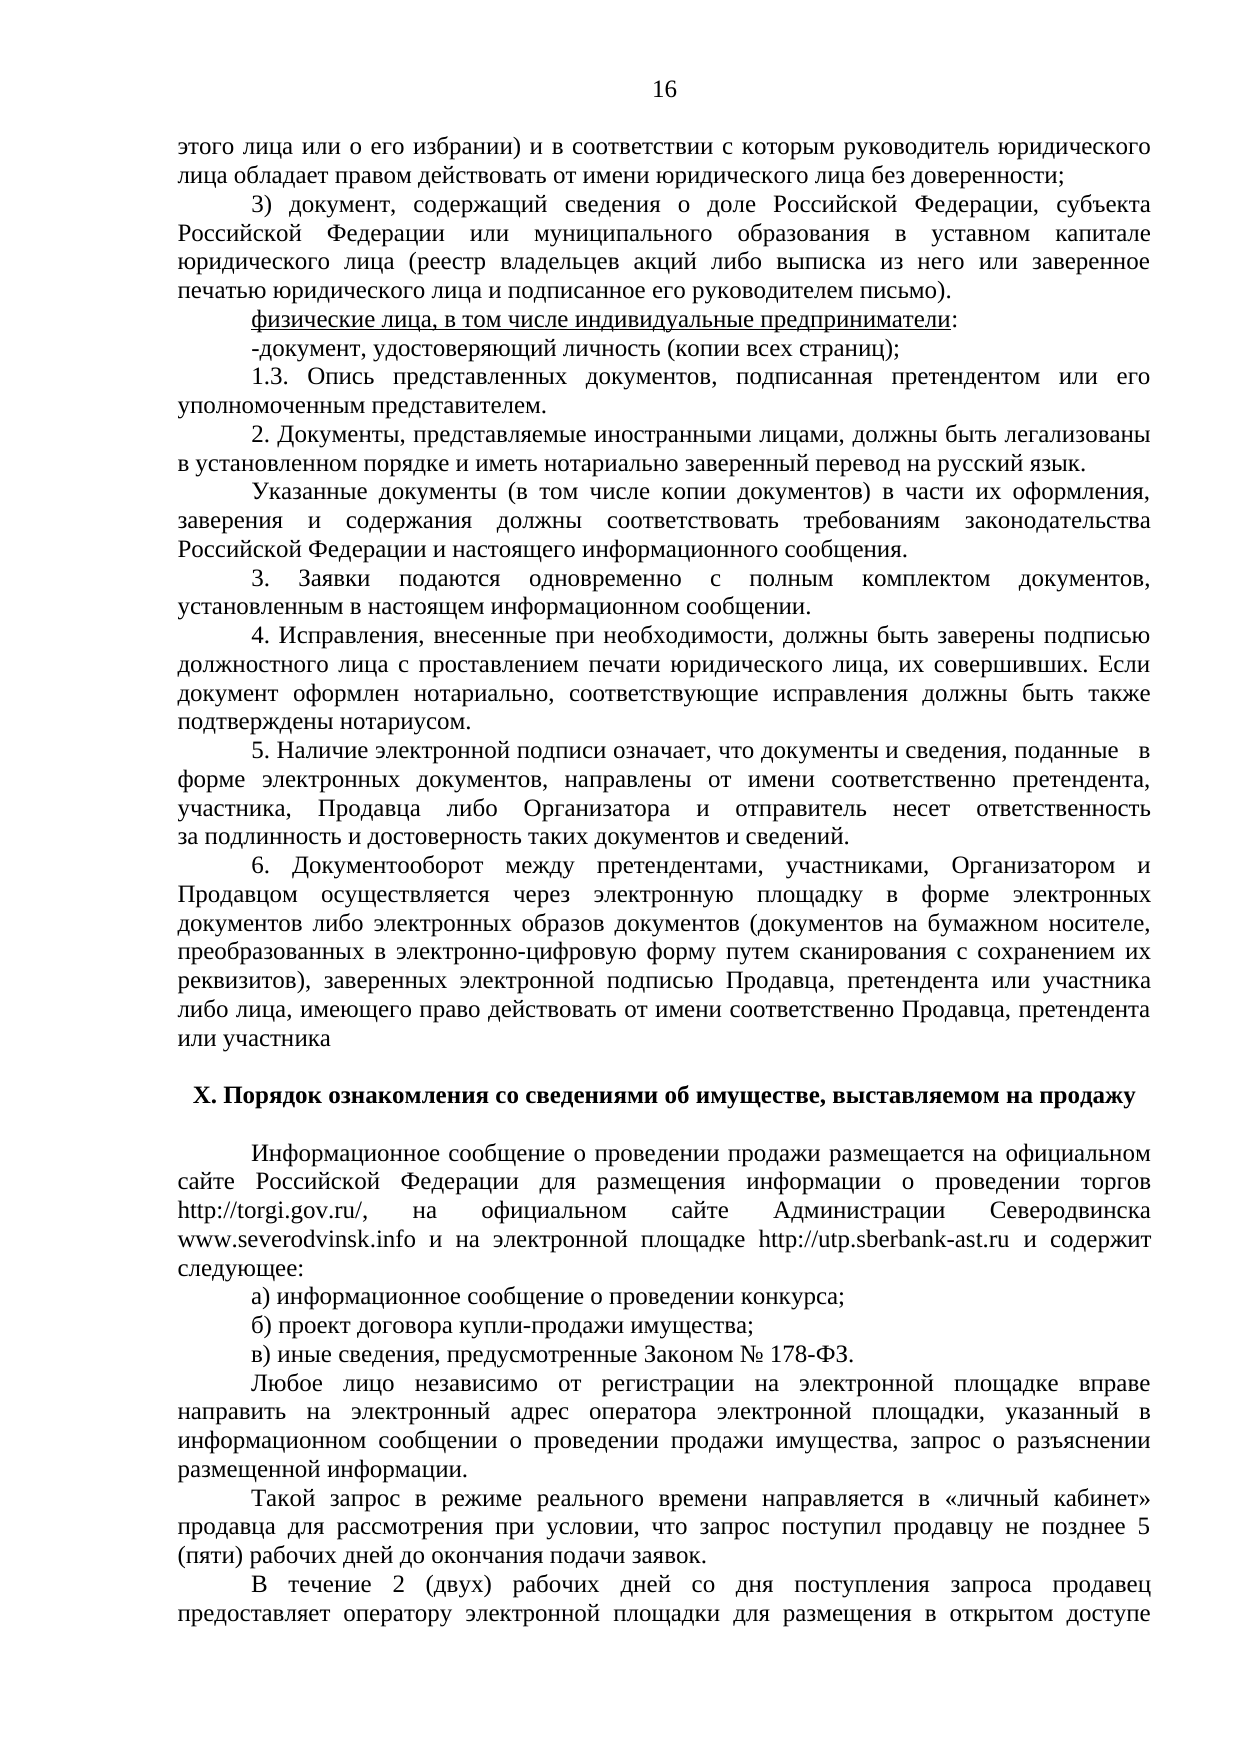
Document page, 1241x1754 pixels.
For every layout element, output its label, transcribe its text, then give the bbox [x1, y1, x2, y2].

text а) информационное сообщение о проведении конкурса; [177, 1281, 1152, 1310]
text 3) документ, содержащий сведения о доле Российской Федерации, субъекта Российской Федерации или муниципального образования в уставном капитале юридического лица (реестр владельцев акций либо выписка из него или заверенное печатью юридического лица и подписанное его руководителем письмо). [177, 189, 1152, 304]
text 1.3. Опись представленных документов, подписанная претендентом или его уполномоченным представителем. [177, 361, 1152, 419]
text 3. Заявки подаются одновременно с полным комплектом документов, установленным в настоящем информационном сообщении. [177, 563, 1152, 620]
text в) иные сведения, предусмотренные Законом № 178-ФЗ. [177, 1339, 1152, 1368]
text физические лица, в том числе индивидуальные предприниматели: [177, 304, 1152, 333]
text 5. Наличие электронной подписи означает, что документы и сведения, поданные в форме электронных документов, направлены от имени соответственно претендента, участника, Продавца либо Организатора и отправитель несет ответственность за подлинность и достоверность таких документов и сведений. [177, 735, 1152, 850]
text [177, 1569, 1152, 1626]
text Информационное сообщение о проведении продажи размещается на официальном сайте Российской Федерации для размещения информации о проведении торгов http://torgi.gov.ru/, на официальном сайте Администрации Северодвинска www.severodvinsk.info и на электронной площадке http://utp.sberbank-ast.ru и содержит следующее: [177, 1138, 1152, 1281]
text X. Порядок ознакомления со сведениями об имуществе, выставляемом на продажу [177, 1080, 1152, 1109]
text -документ, удостоверяющий личность (копии всех страниц); [177, 333, 1152, 361]
text 2. Документы, представляемые иностранными лицами, должны быть легализованы в установленном порядке и иметь нотариально заверенный перевод на русский язык. [177, 419, 1152, 476]
text Любое лицо независимо от регистрации на электронной площадке вправе направить на электронный адрес оператора электронной площадки, указанный в информационном сообщении о проведении продажи имущества, запрос о разъяснении размещенной информации. [177, 1368, 1152, 1483]
text Такой запрос в режиме реального времени направляется в «личный кабинет» продавца для рассмотрения при условии, что запрос поступил продавцу не позднее 5 (пяти) рабочих дней до окончания подачи заявок. [177, 1483, 1152, 1569]
text 6. Документооборот между претендентами, участниками, Организатором и Продавцом осуществляется через электронную площадку в форме электронных документов либо электронных образов документов (документов на бумажном носителе, преобразованных в электронно-цифровую форму путем сканирования с сохранением их реквизитов), заверенных электронной подписью Продавца, претендента или участника либо лица, имеющего право действовать от имени соответственно Продавца, претендента или участника [177, 850, 1152, 1051]
text Указанные документы (в том числе копии документов) в части их оформления, заверения и содержания должны соответствовать требованиям законодательства Российской Федерации и настоящего информационного сообщения. [177, 476, 1152, 563]
text б) проект договора купли-продажи имущества; [177, 1310, 1152, 1339]
text 4. Исправления, внесенные при необходимости, должны быть заверены подписью должностного лица с проставлением печати юридического лица, их совершивших. Если документ оформлен нотариально, соответствующие исправления должны быть также подтверждены нотариусом. [177, 620, 1152, 735]
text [177, 131, 1152, 189]
